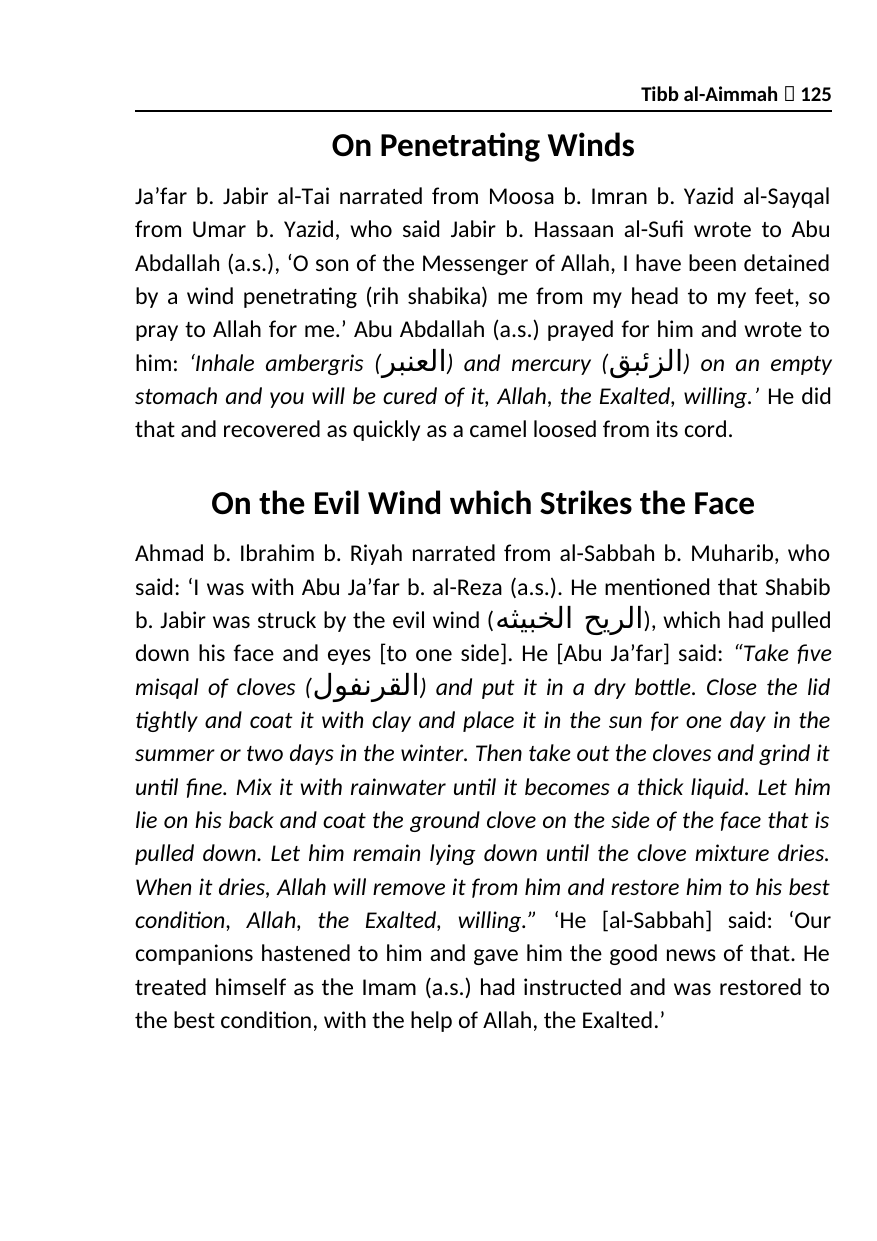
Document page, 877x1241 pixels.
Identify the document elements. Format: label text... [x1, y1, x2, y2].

subtitle On the Evil Wind which Strikes the Face [135, 482, 832, 523]
text Ja’far b. Jabir al-Tai narrated from Moosa b. Imran b. Yazid al-Sayqal from Umar b. Yazid, who said Jabir b. Hassaan al-Sufi wrote to Abu Abdallah (a.s.), ‘O son of the Messenger of Allah, I have been detained by a wind penetrating (rih shabika) me from my head to my feet, so pray to Allah for me.’ Abu Abdallah (a.s.) prayed for him and wrote to him: ‘Inhale ambergris (العنبر) and mercury (الزئبق) on an empty stomach and you will be cured of it, Allah, the Exalted, willing.’ He did that and recovered as quickly as a camel loosed from its cord. [135, 178, 832, 444]
text Ahmad b. Ibrahim b. Riyah narrated from al-Sabbah b. Muharib, who said: ‘I was with Abu Ja’far b. al-Reza (a.s.). He mentioned that Shabib b. Jabir was struck by the evil wind (الريح الخبيثه), which had pulled down his face and eyes [to one side]. He [Abu Ja’far] said: “Take five misqal of cloves (القرنفول) and put it in a dry bottle. Close the lid tightly and coat it with clay and place it in the sun for one day in the summer or two days in the winter. Then take out the cloves and grind it until fine. Mix it with rainwater until it becomes a thick liquid. Let him lie on his back and coat the ground clove on the side of the face that is pulled down. Let him remain lying down until the clove mixture dries. When it dries, Allah will remove it from him and restore him to his best condition, Allah, the Exalted, willing.” ‘He [al-Sabbah] said: ‘Our companions hastened to him and gave him the good news of that. He treated himself as the Imam (a.s.) had instructed and was restored to the best condition, with the help of Allah, the Exalted.’ [135, 535, 832, 1035]
subtitle On Penetrating Winds [135, 124, 832, 165]
